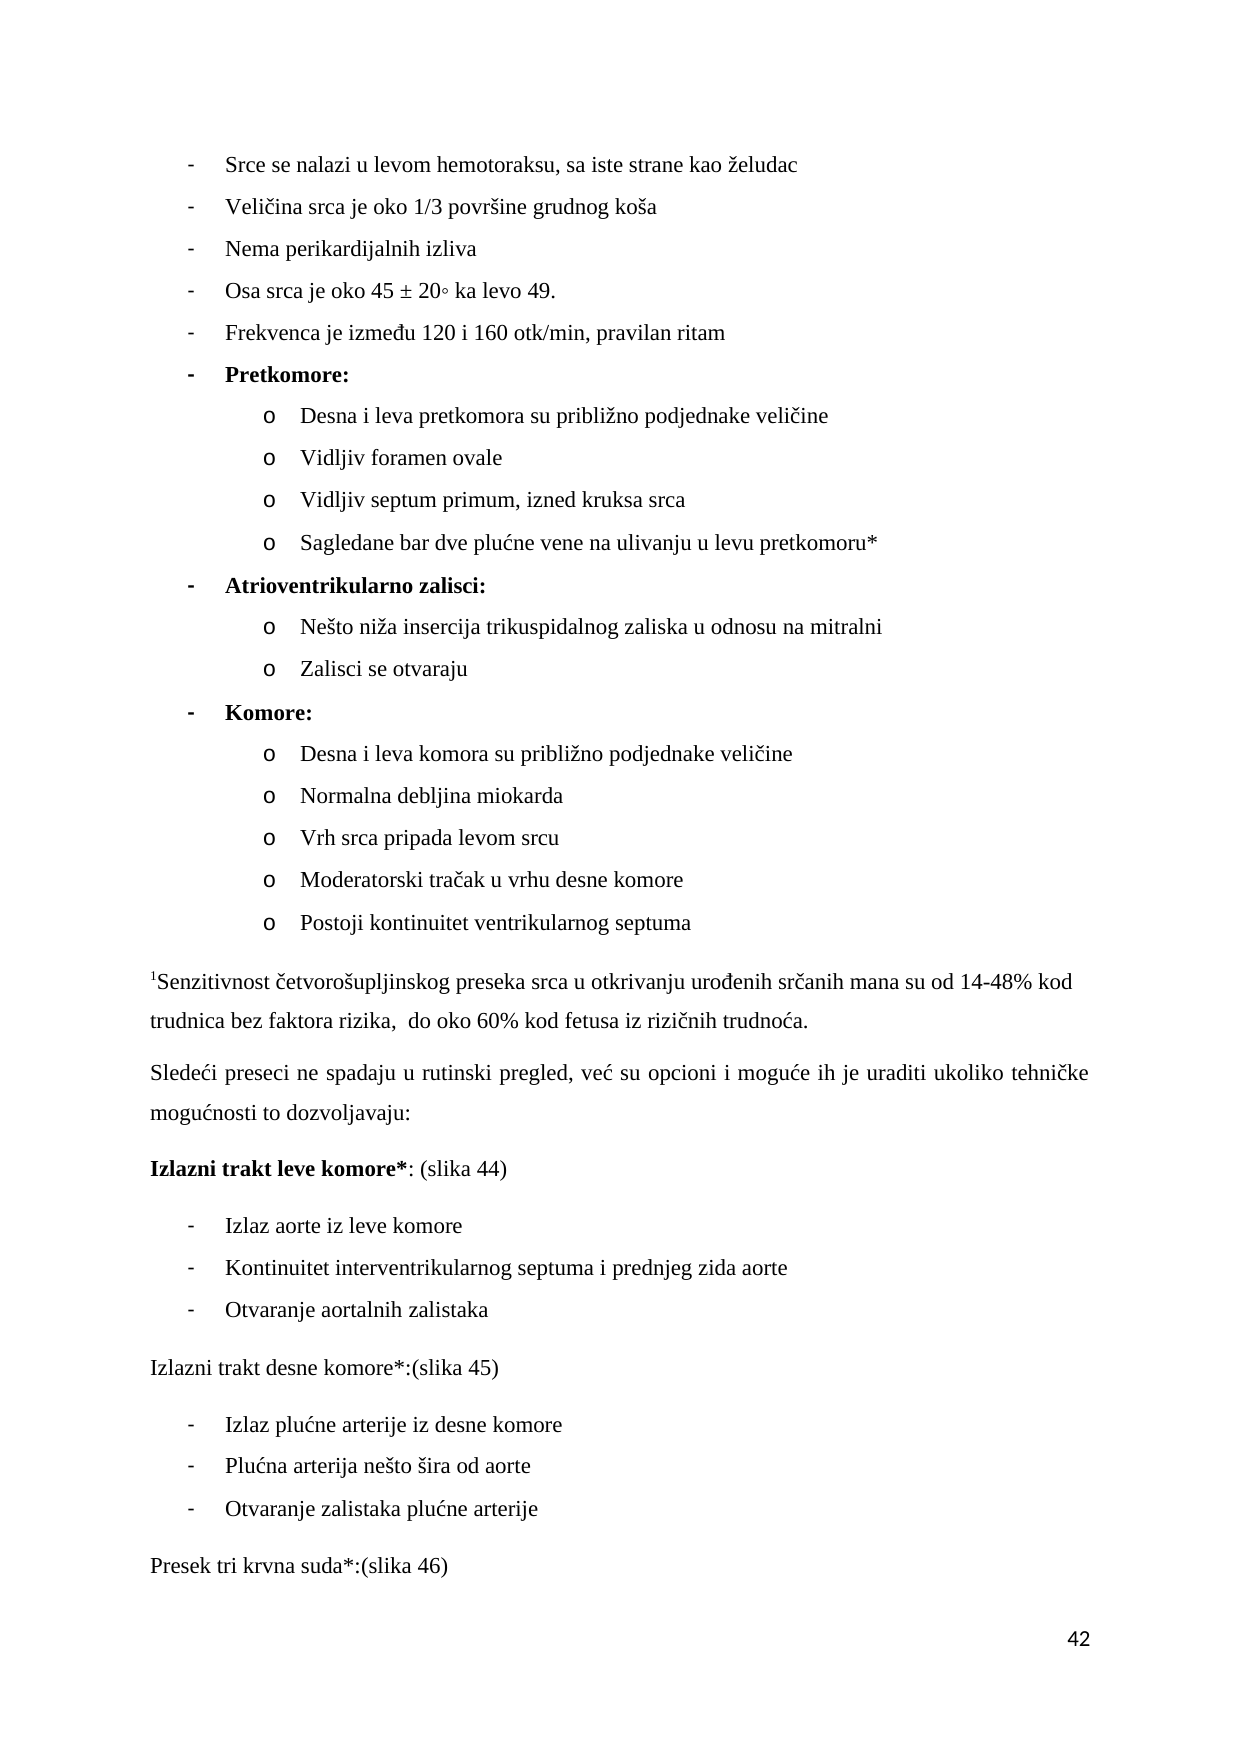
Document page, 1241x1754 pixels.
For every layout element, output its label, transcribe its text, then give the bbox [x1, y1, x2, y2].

list Zalisci se otvaraju [262, 655, 1090, 683]
list Normalna debljina miokarda [262, 782, 1090, 810]
list Otvaranje zalistaka plućne arterije [187, 1494, 1090, 1522]
list Vrh srca pripada levom srcu [262, 824, 1090, 852]
list Osa srca je oko 45 ± 20◦ ka levo 49. [187, 276, 1090, 304]
list Frekvenca je između 120 i 160 otk/min, pravilan ritam [187, 318, 1090, 346]
list Izlaz plućne arterije iz desne komore [187, 1410, 1090, 1438]
text Izlazni trakt desne komore*:(slika 45) [150, 1353, 1090, 1380]
text Sledeći preseci ne spadaju u rutinski pregled, već su opcioni i moguće ih je uraditi ukoliko tehničke mogućnosti to dozvoljavaju: [150, 1059, 1090, 1125]
list Postoji kontinuitet ventrikularnog septuma [262, 909, 1090, 937]
list Pretkomore: [187, 360, 1090, 388]
list Kontinuitet interventrikularnog septuma i prednjeg zida aorte [187, 1253, 1090, 1281]
list Vidljiv foramen ovale [262, 444, 1090, 472]
list Sagledane bar dve plućne vene na ulivanju u levu pretkomoru* [262, 529, 1090, 557]
list Otvaranje aortalnih zalistaka [187, 1295, 1090, 1323]
list Komore: [187, 698, 1090, 726]
list Srce se nalazi u levom hemotoraksu, sa iste strane kao želudac [187, 150, 1090, 178]
list Desna i leva komora su približno podjednake veličine [262, 739, 1090, 768]
list Desna i leva pretkomora su približno podjednake veličine [262, 402, 1090, 430]
text 1Senzitivnost četvorošupljinskog preseka srca u otkrivanju urođenih srčanih mana su od 14-48% kod trudnica bez faktora rizika, do oko 60% kod fetusa iz rizičnih trudnoća. [150, 968, 1090, 1033]
list Moderatorski tračak u vrhu desne komore [262, 866, 1090, 895]
text Presek tri krvna suda*:(slika 46) [150, 1552, 1090, 1579]
text Izlazni trakt leve komore*: (slika 44) [150, 1155, 1090, 1181]
list Atrioventrikularno zalisci: [187, 571, 1090, 599]
list Nešto niža insercija trikuspidalnog zaliska u odnosu na mitralni [262, 613, 1090, 641]
list Vidljiv septum primum, izned kruksa srca [262, 486, 1090, 515]
list Plućna arterija nešto šira od aorte [187, 1452, 1090, 1480]
list Veličina srca je oko 1/3 površine grudnog koša [187, 192, 1090, 220]
list Izlaz aorte iz leve komore [187, 1211, 1090, 1239]
list Nema perikardijalnih izliva [187, 234, 1090, 262]
